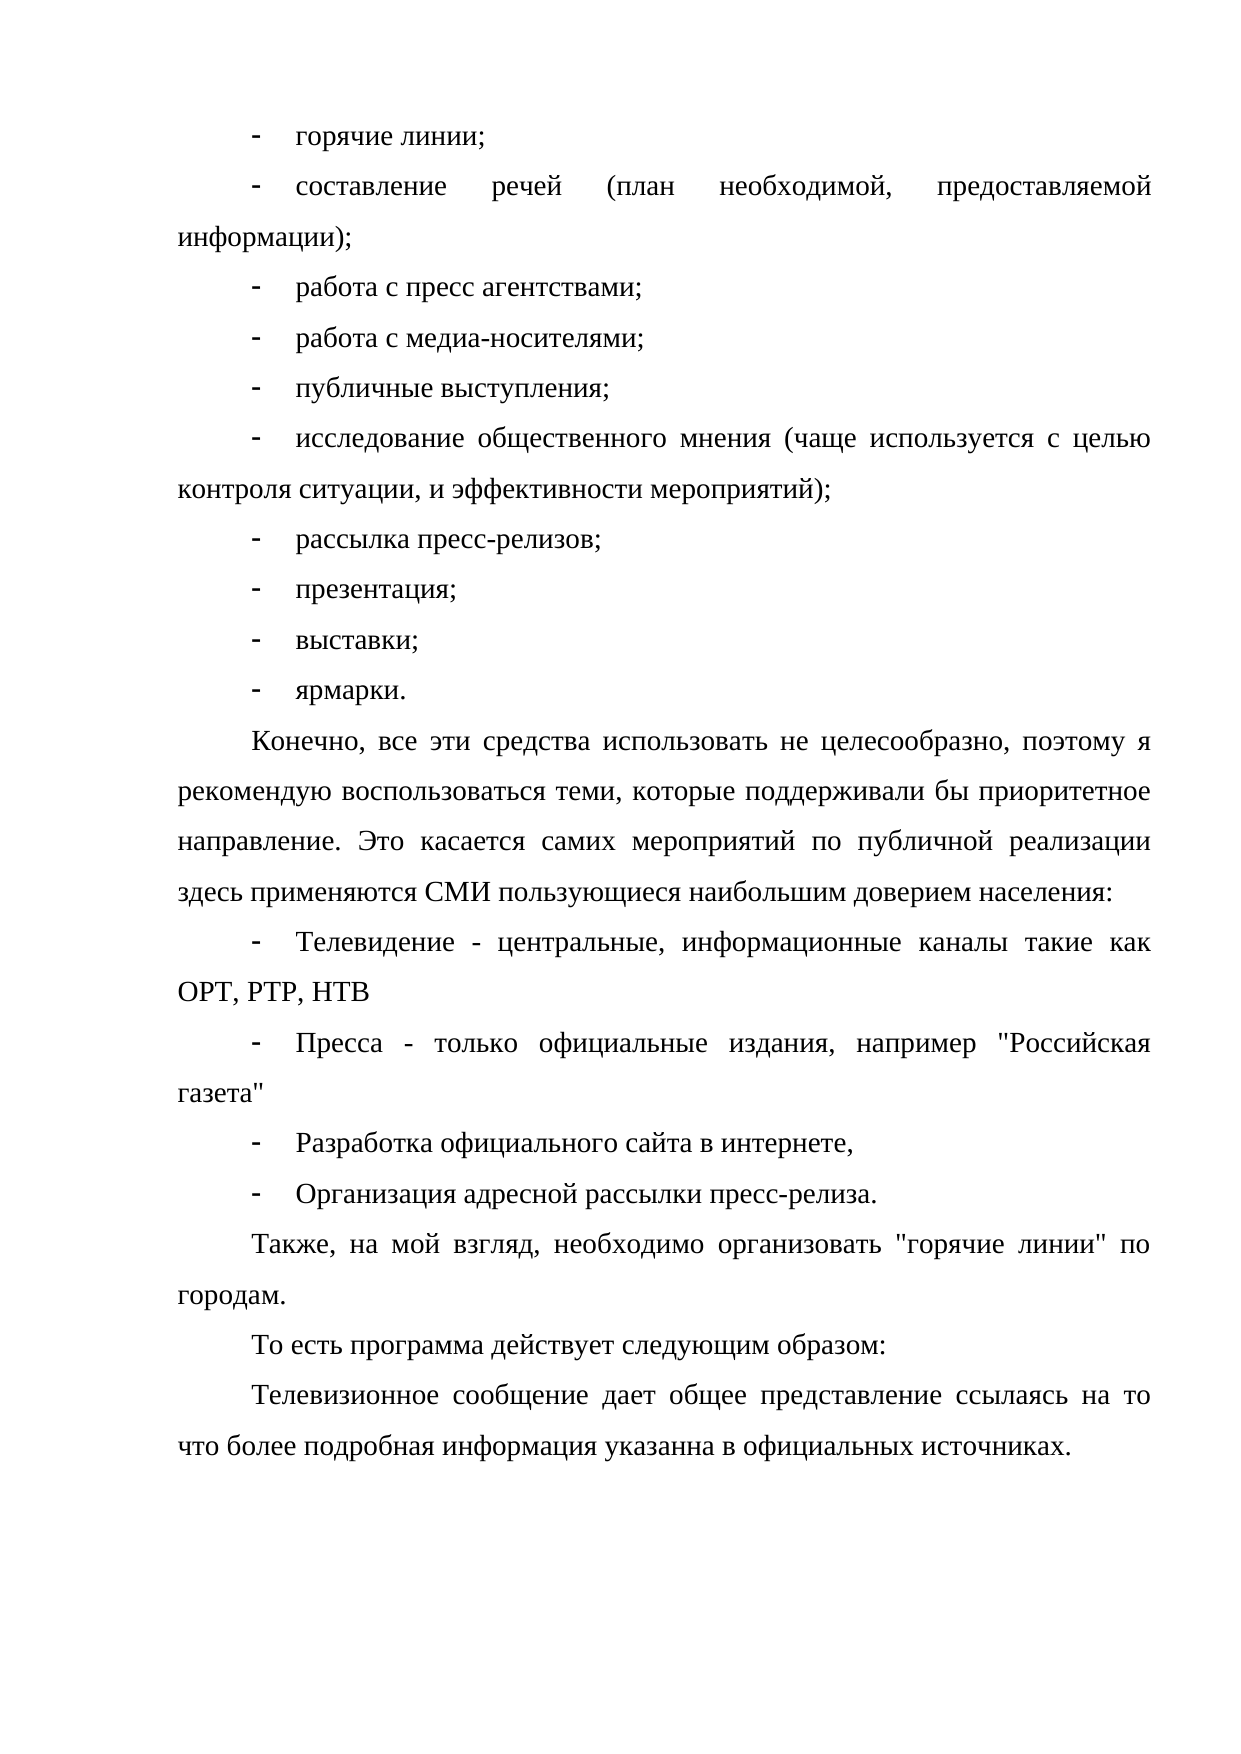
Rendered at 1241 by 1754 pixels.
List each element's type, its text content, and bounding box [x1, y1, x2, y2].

list работа с пресс агентствами; [177, 269, 1152, 303]
list исследование общественного мнения (чаще используется с целью контроля ситуации, и эффективности мероприятий); [177, 421, 1152, 504]
text Конечно, все эти средства использовать не целесообразно, поэтому я рекомендую воспользоваться теми, которые поддерживали бы приоритетное направление. Это касается самих мероприятий по публичной реализации здесь применяются СМИ пользующиеся наибольшим доверием населения: [177, 723, 1152, 907]
list горячие линии; [177, 118, 1152, 152]
list публичные выступления; [177, 370, 1152, 404]
list рассылка пресс-релизов; [177, 521, 1152, 555]
list презентация; [177, 572, 1152, 605]
text Также, на мой взгляд, необходимо организовать "горячие линии" по городам. [177, 1226, 1152, 1310]
list выставки; [177, 622, 1152, 656]
text То есть программа действует следующим образом: [177, 1327, 1152, 1361]
list ярмарки. [177, 672, 1152, 706]
list работа с медиа-носителями; [177, 320, 1152, 353]
list Организация адресной рассылки пресс-релиза. [177, 1176, 1152, 1210]
text Телевизионное сообщение дает общее представление ссылаясь на то что более подробная информация указанна в официальных источниках. [177, 1377, 1152, 1461]
list Разработка официального сайта в интернете, [177, 1126, 1152, 1159]
list Телевидение - центральные, информационные каналы такие как ОРТ, РТР, НТВ [177, 924, 1152, 1008]
list Пресса - только официальные издания, например "Российская газета" [177, 1025, 1152, 1109]
list составление речей (план необходимой, предоставляемой информации); [177, 168, 1152, 252]
